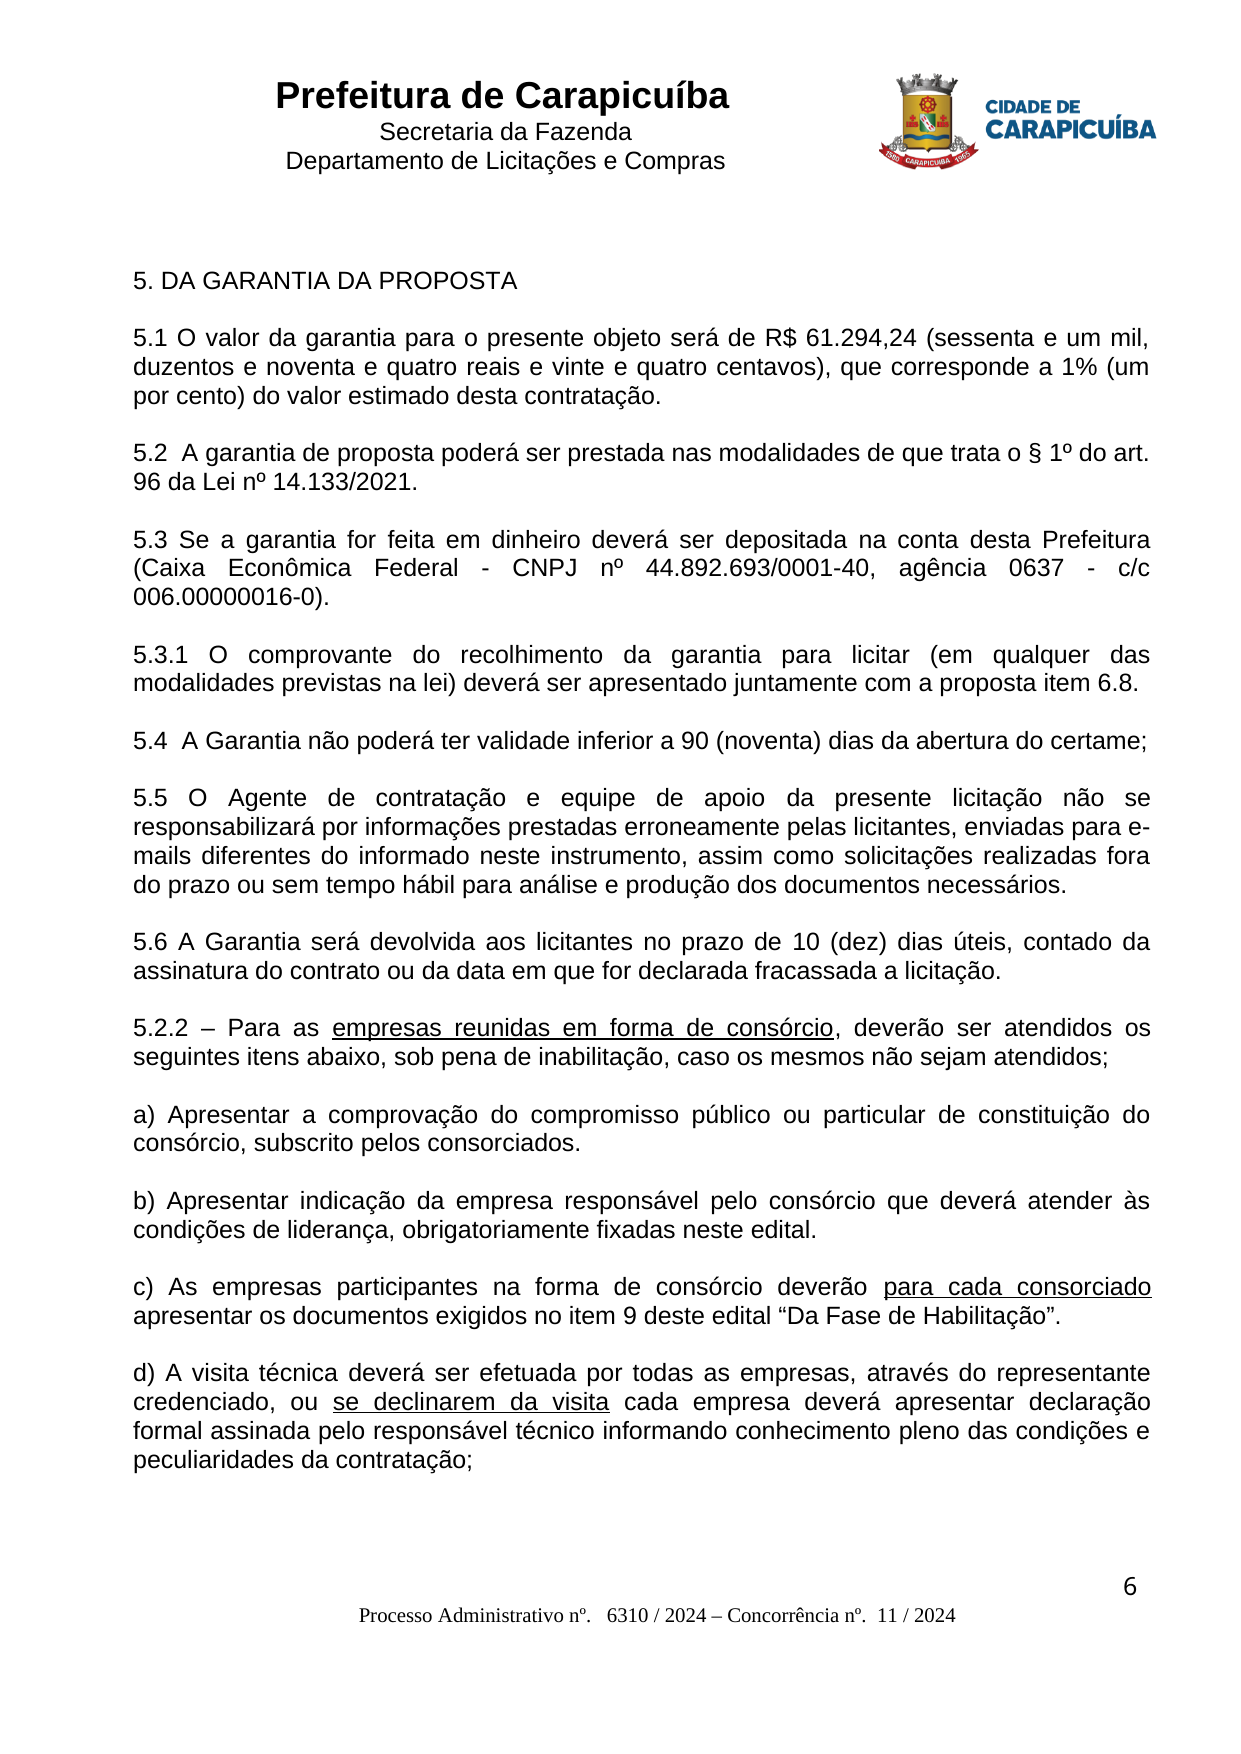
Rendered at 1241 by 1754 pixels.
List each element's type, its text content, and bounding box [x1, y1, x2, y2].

text 5.3.1 O comprovante do recolhimento da garantia para licitar (em qualquer das modalidades previstas na lei) deverá ser apresentado juntamente com a proposta item 6.8. [133, 640, 1152, 697]
text 5.5 O Agente de contratação e equipe de apoio da presente licitação não se responsabilizará por informações prestadas erroneamente pelas licitantes, enviadas para e-mails diferentes do informado neste instrumento, assim como solicitações realizadas fora do prazo ou sem tempo hábil para análise e produção dos documentos necessários. [133, 783, 1152, 898]
text c) As empresas participantes na forma de consórcio deverão para cada consorciado apresentar os documentos exigidos no item 9 deste edital “Da Fase de Habilitação”. [133, 1272, 1152, 1330]
text d) A visita técnica deverá ser efetuada por todas as empresas, através do representante credenciado, ou se declinarem da visita cada empresa deverá apresentar declaração formal assinada pelo responsável técnico informando conhecimento pleno das condições e peculiaridades da contratação; [133, 1358, 1152, 1473]
text 5.3 Se a garantia for feita em dinheiro deverá ser depositada na conta desta Prefeitura (Caixa Econômica Federal - CNPJ nº 44.892.693/0001-40, agência 0637 - c/c 006.00000016-0). [133, 525, 1152, 611]
picture [877, 65, 1159, 172]
text 5.4 A Garantia não poderá ter validade inferior a 90 (noventa) dias da abertura do certame; [133, 726, 1152, 755]
text a) Apresentar a comprovação do compromisso público ou particular de constituição do consórcio, subscrito pelos consorciados. [133, 1100, 1152, 1157]
text 5.1 O valor da garantia para o presente objeto será de R$ 61.294,24 (sessenta e um mil, duzentos e noventa e quatro reais e vinte e quatro centavos), que corresponde a 1% (um por cento) do valor estimado desta contratação. [133, 323, 1152, 410]
text b) Apresentar indicação da empresa responsável pelo consórcio que deverá atender às condições de liderança, obrigatoriamente fixadas neste edital. [133, 1186, 1152, 1243]
text 5.2.2 – Para as empresas reunidas em forma de consórcio, deverão ser atendidos os seguintes itens abaixo, sob pena de inabilitação, caso os mesmos não sejam atendidos; [133, 1013, 1152, 1071]
text 5.2 A garantia de proposta poderá ser prestada nas modalidades de que trata o § 1º do art. 96 da Lei nº 14.133/2021. [133, 438, 1152, 496]
text 5.6 A Garantia será devolvida aos licitantes no prazo de 10 (dez) dias úteis, contado da assinatura do contrato ou da data em que for declarada fracassada a licitação. [133, 927, 1152, 985]
text 5. DA GARANTIA DA PROPOSTA [133, 266, 1152, 295]
